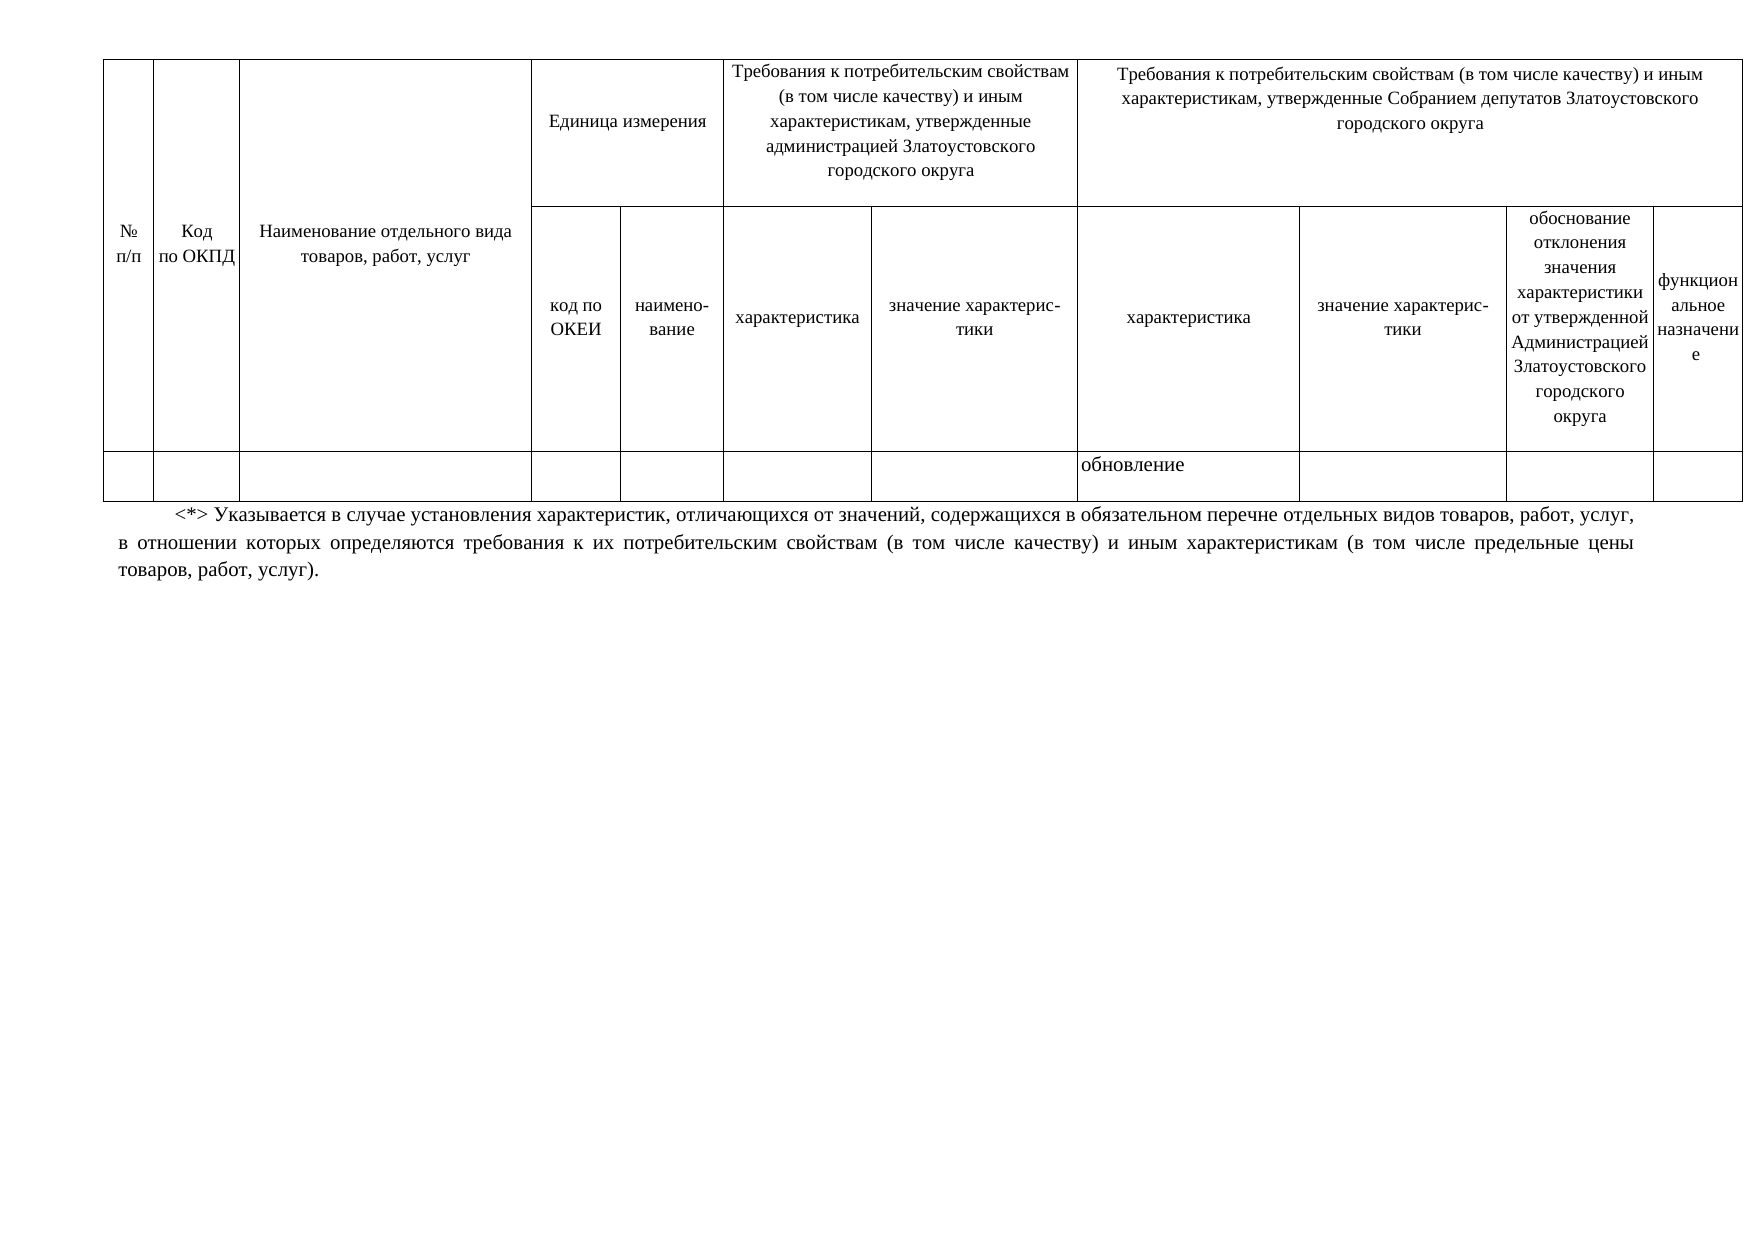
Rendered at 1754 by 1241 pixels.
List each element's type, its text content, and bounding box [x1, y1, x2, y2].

table_cell х [724, 452, 871, 501]
table_cell обоснование отклонения значения характеристики от утвержденной Администрацией Златоустовского городского округа [1507, 207, 1653, 451]
table_cell [154, 452, 239, 501]
table_cell наименование [621, 207, 723, 451]
table_cell х [1507, 452, 1653, 501]
table_cell [621, 452, 723, 501]
table_cell характеристика [724, 207, 871, 451]
table_cell [104, 452, 153, 501]
table_header № п/п [104, 60, 153, 451]
table_cell [240, 452, 531, 501]
table_cell х [1654, 452, 1742, 501]
table_cell значение характеристики [872, 207, 1077, 451]
table_cell х [872, 452, 1077, 501]
table_cell Ежедневное/еженедельное обновление [1078, 452, 1299, 501]
text <*> Указывается в случае установления характеристик, отличающихся от значений, содержащихся в обязательном перечне отдельных видов товаров, работ, услуг, в отношении которых определяются требования к их потребительским свойствам (в том числе качеству) и иным характеристикам (в том числе предельные цены товаров, работ, услуг). [118, 502, 1636, 581]
table_header Требования к потребительским свойствам (в том числе качеству) и иным характеристикам, утвержденные администрацией Златоустовского городского округа [724, 60, 1077, 206]
table_header Код по ОКПД [154, 60, 239, 451]
table_cell [1300, 452, 1506, 501]
table_header Требования к потребительским свойствам (в том числе качеству) и иным характеристикам, утвержденные Собранием депутатов Златоустовского городского округа [1078, 60, 1742, 206]
table_cell характеристика [1078, 207, 1299, 451]
table_cell значение характеристики [1300, 207, 1506, 451]
table_header Наименование отдельного вида товаров, работ, услуг [240, 60, 531, 451]
table_cell функциональное назначение * [1654, 207, 1742, 451]
table_cell [532, 452, 620, 501]
table_cell код по ОКЕИ [532, 207, 620, 451]
table_header Единица измерения [532, 60, 723, 206]
